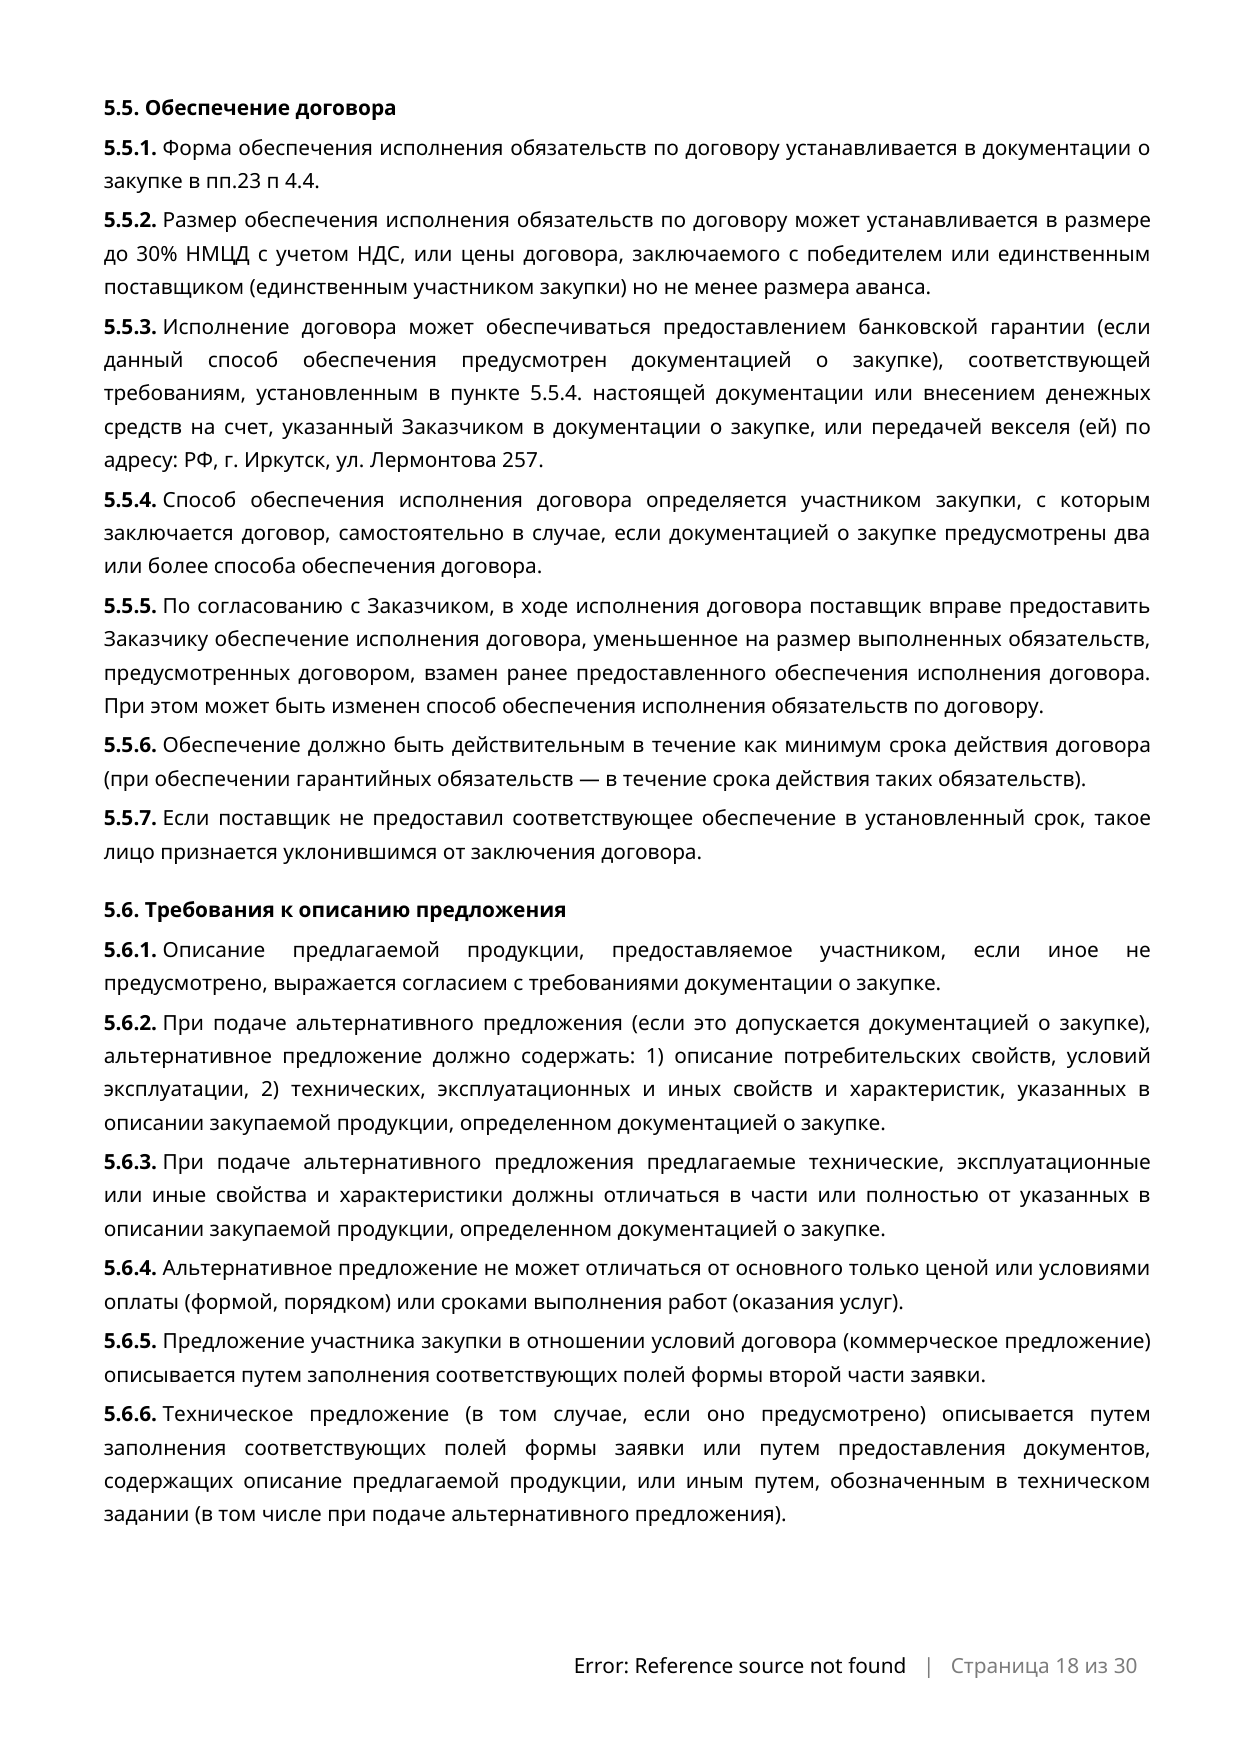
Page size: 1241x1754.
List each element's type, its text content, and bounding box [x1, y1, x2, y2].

text Требования к описанию предложения [103, 891, 1152, 924]
text Альтернативное предложение не может отличаться от основного только ценой или условиями оплаты (формой, порядком) или сроками выполнения работ (оказания услуг). [103, 1249, 1152, 1316]
text При подаче альтернативного предложения предлагаемые технические, эксплуатационные или иные свойства и характеристики должны отличаться в части или полностью от указанных в описании закупаемой продукции, определенном документацией о закупке. [103, 1143, 1152, 1243]
text Форма обеспечения исполнения обязательств по договору устанавливается в документации о закупке в пп.23 п 4.4. [103, 128, 1152, 195]
text По согласованию с Заказчиком, в ходе исполнения договора поставщик вправе предоставить Заказчику обеспечение исполнения договора, уменьшенное на размер выполненных обязательств, предусмотренных договором, взамен ранее предоставленного обеспечения исполнения договора. При этом может быть изменен способ обеспечения исполнения обязательств по договору. [103, 587, 1152, 720]
text Обеспечение договора [103, 89, 1152, 122]
text Если поставщик не предоставил соответствующее обеспечение в установленный срок, такое лицо признается уклонившимся от заключения договора. [103, 799, 1152, 866]
text Способ обеспечения исполнения договора определяется участником закупки, с которым заключается договор, самостоятельно в случае, если документацией о закупке предусмотрены два или более способа обеспечения договора. [103, 480, 1152, 580]
text Исполнение договора может обеспечиваться предоставлением банковской гарантии (если данный способ обеспечения предусмотрен документацией о закупке), соответствующей требованиям, установленным в пункте 5.5.4. настоящей документации или внесением денежных средств на счет, указанный Заказчиком в документации о закупке, или передачей векселя (ей) по адресу: . [103, 307, 1152, 474]
text Размер обеспечения исполнения обязательств по договору может устанавливается в размере до 30% НМЦД с учетом НДС, или цены договора, заключаемого с победителем или единственным поставщиком (единственным участником закупки) но не менее размера аванса. [103, 201, 1152, 301]
text Обеспечение должно быть действительным в течение как минимум срока действия договора (при обеспечении гарантийных обязательств — в течение срока действия таких обязательств). [103, 726, 1152, 793]
text Предложение участника закупки в отношении условий договора (коммерческое предложение) описывается путем заполнения соответствующих полей формы второй части заявки. [103, 1322, 1152, 1389]
text Описание предлагаемой продукции, предоставляемое участником, если иное не предусмотрено, выражается согласием с требованиями документации о закупке. [103, 930, 1152, 997]
text Техническое предложение (в том случае, если оно предусмотрено) описывается путем заполнения соответствующих полей формы заявки или путем предоставления документов, содержащих описание предлагаемой продукции, или иным путем, обозначенным в техническом задании (в том числе при подаче альтернативного предложения). [103, 1395, 1152, 1528]
text При подаче альтернативного предложения (если это допускается документацией о закупке), альтернативное предложение должно содержать: 1) описание потребительских свойств, условий эксплуатации, 2) технических, эксплуатационных и иных свойств и характеристик, указанных в описании закупаемой продукции, определенном документацией о закупке. [103, 1003, 1152, 1137]
